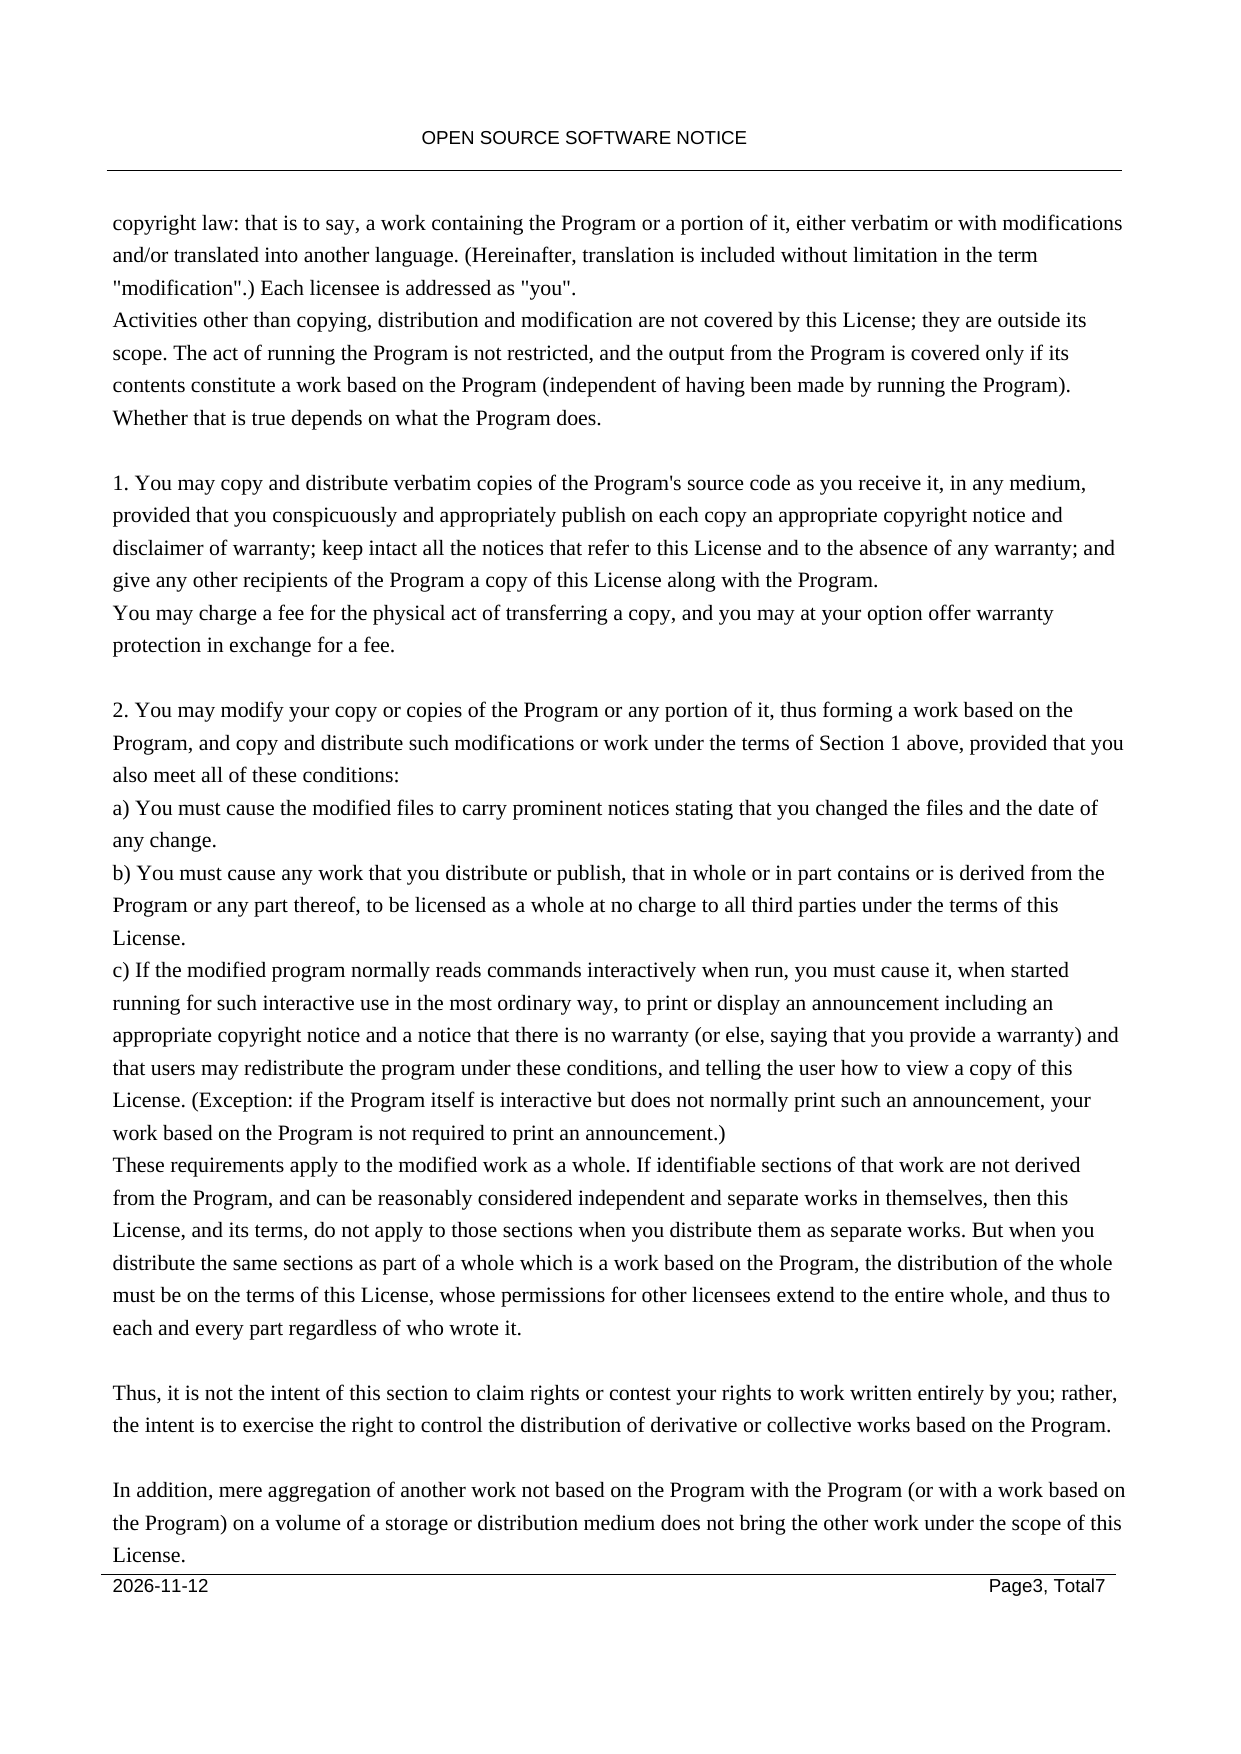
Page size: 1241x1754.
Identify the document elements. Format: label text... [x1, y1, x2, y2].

text b) You must cause any work that you distribute or publish, that in whole or in part contains or is derived from the Program or any part thereof, to be licensed as a whole at no charge to all third parties under the terms of this License. [112, 856, 1128, 954]
text You may charge a fee for the physical act of transferring a copy, and you may at your option offer warranty protection in exchange for a fee. [112, 596, 1128, 661]
text Activities other than copying, distribution and modification are not covered by this License; they are outside its scope. The act of running the Program is not restricted, and the output from the Program is covered only if its contents constitute a work based on the Program (independent of having been made by running the Program). Whether that is true depends on what the Program does. [112, 304, 1128, 434]
text 2. You may modify your copy or copies of the Program or any portion of it, thus forming a work based on the Program, and copy and distribute such modifications or work under the terms of Section 1 above, provided that you also meet all of these conditions: [112, 694, 1128, 791]
text 1. You may copy and distribute verbatim copies of the Program's source code as you receive it, in any medium, provided that you conspicuously and appropriately publish on each copy an appropriate copyright notice and disclaimer of warranty; keep intact all the notices that refer to this License and to the absence of any warranty; and give any other recipients of the Program a copy of this License along with the Program. [112, 466, 1128, 596]
text a) You must cause the modified files to carry prominent notices stating that you changed the files and the date of any change. [112, 791, 1128, 856]
text In addition, mere aggregation of another work not based on the Program with the Program (or with a work based on the Program) on a volume of a storage or distribution medium does not bring the other work under the scope of this License. [112, 1474, 1128, 1571]
text c) If the modified program normally reads commands interactively when run, you must cause it, when started running for such interactive use in the most ordinary way, to print or display an announcement including an appropriate copyright notice and a notice that there is no warranty (or else, saying that you provide a warranty) and that users may redistribute the program under these conditions, and telling the user how to view a copy of this License. (Exception: if the Program itself is interactive but does not normally print such an announcement, your work based on the Program is not required to print an announcement.) [112, 954, 1128, 1149]
text Thus, it is not the intent of this section to claim rights or contest your rights to work written entirely by you; rather, the intent is to exercise the right to control the distribution of derivative or collective works based on the Program. [112, 1376, 1128, 1441]
text These requirements apply to the modified work as a whole. If identifiable sections of that work are not derived from the Program, and can be reasonably considered independent and separate works in themselves, then this License, and its terms, do not apply to those sections when you distribute them as separate works. But when you distribute the same sections as part of a whole which is a work based on the Program, the distribution of the whole must be on the terms of this License, whose permissions for other licensees extend to the entire whole, and thus to each and every part regardless of who wrote it. [112, 1149, 1128, 1344]
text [112, 206, 1128, 304]
